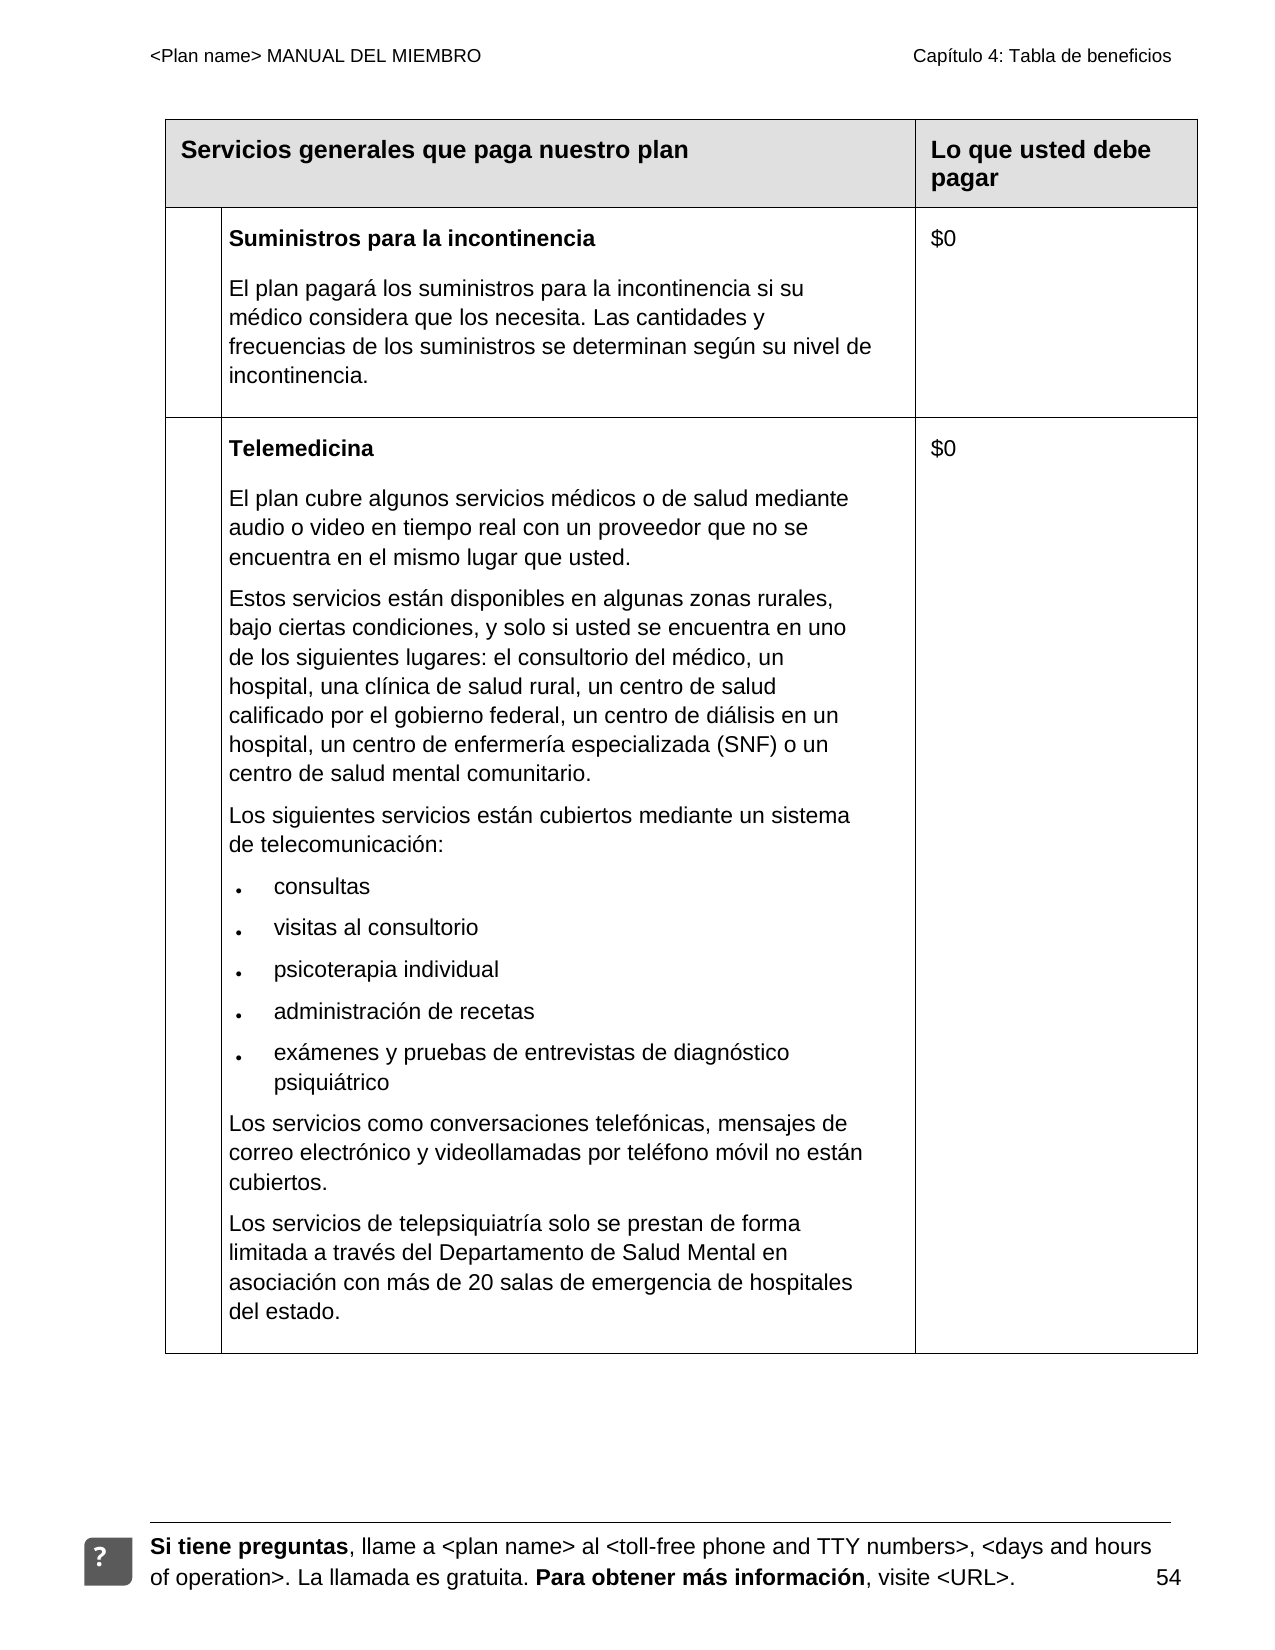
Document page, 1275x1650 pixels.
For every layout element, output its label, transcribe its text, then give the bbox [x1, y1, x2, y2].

table_cell Telemedicina El plan cubre algunos servicios médicos o de salud mediante audio o video en tiempo real con un proveedor que no se encuentra en el mismo lugar que usted. Estos servicios están disponibles en algunas zonas rurales, bajo ciertas condiciones, y solo si usted se encuentra en uno de los siguientes lugares: el consultorio del médico, un hospital, una clínica de salud rural, un centro de salud calificado por el gobierno federal, un centro de diálisis en un hospital, un centro de enfermería especializada (SNF) o un centro de salud mental comunitario. Los siguientes servicios están cubiertos mediante un sistema de telecomunicación: consultas visitas al consultorio psicoterapia individual administración de recetas exámenes y pruebas de entrevistas de diagnóstico psiquiátrico Los servicios como conversaciones telefónicas, mensajes de correo electrónico y videollamadas por teléfono móvil no están cubiertos. Los servicios de telepsiquiatría solo se prestan de forma limitada a través del Departamento de Salud Mental en asociación con más de 20 salas de emergencia de hospitales del estado. [222, 418, 915, 1352]
table_cell $0 [916, 418, 1197, 1352]
table_cell [166, 208, 221, 417]
table_cell [166, 418, 221, 1352]
table_cell Suministros para la incontinencia El plan pagará los suministros para la incontinencia si su médico considera que los necesita. Las cantidades y frecuencias de los suministros se determinan según su nivel de incontinencia. [222, 208, 915, 417]
table_cell $0 [916, 208, 1197, 417]
table_header Lo que usted debe pagar [916, 120, 1197, 207]
table_header Servicios generales que paga nuestro plan [166, 120, 915, 207]
